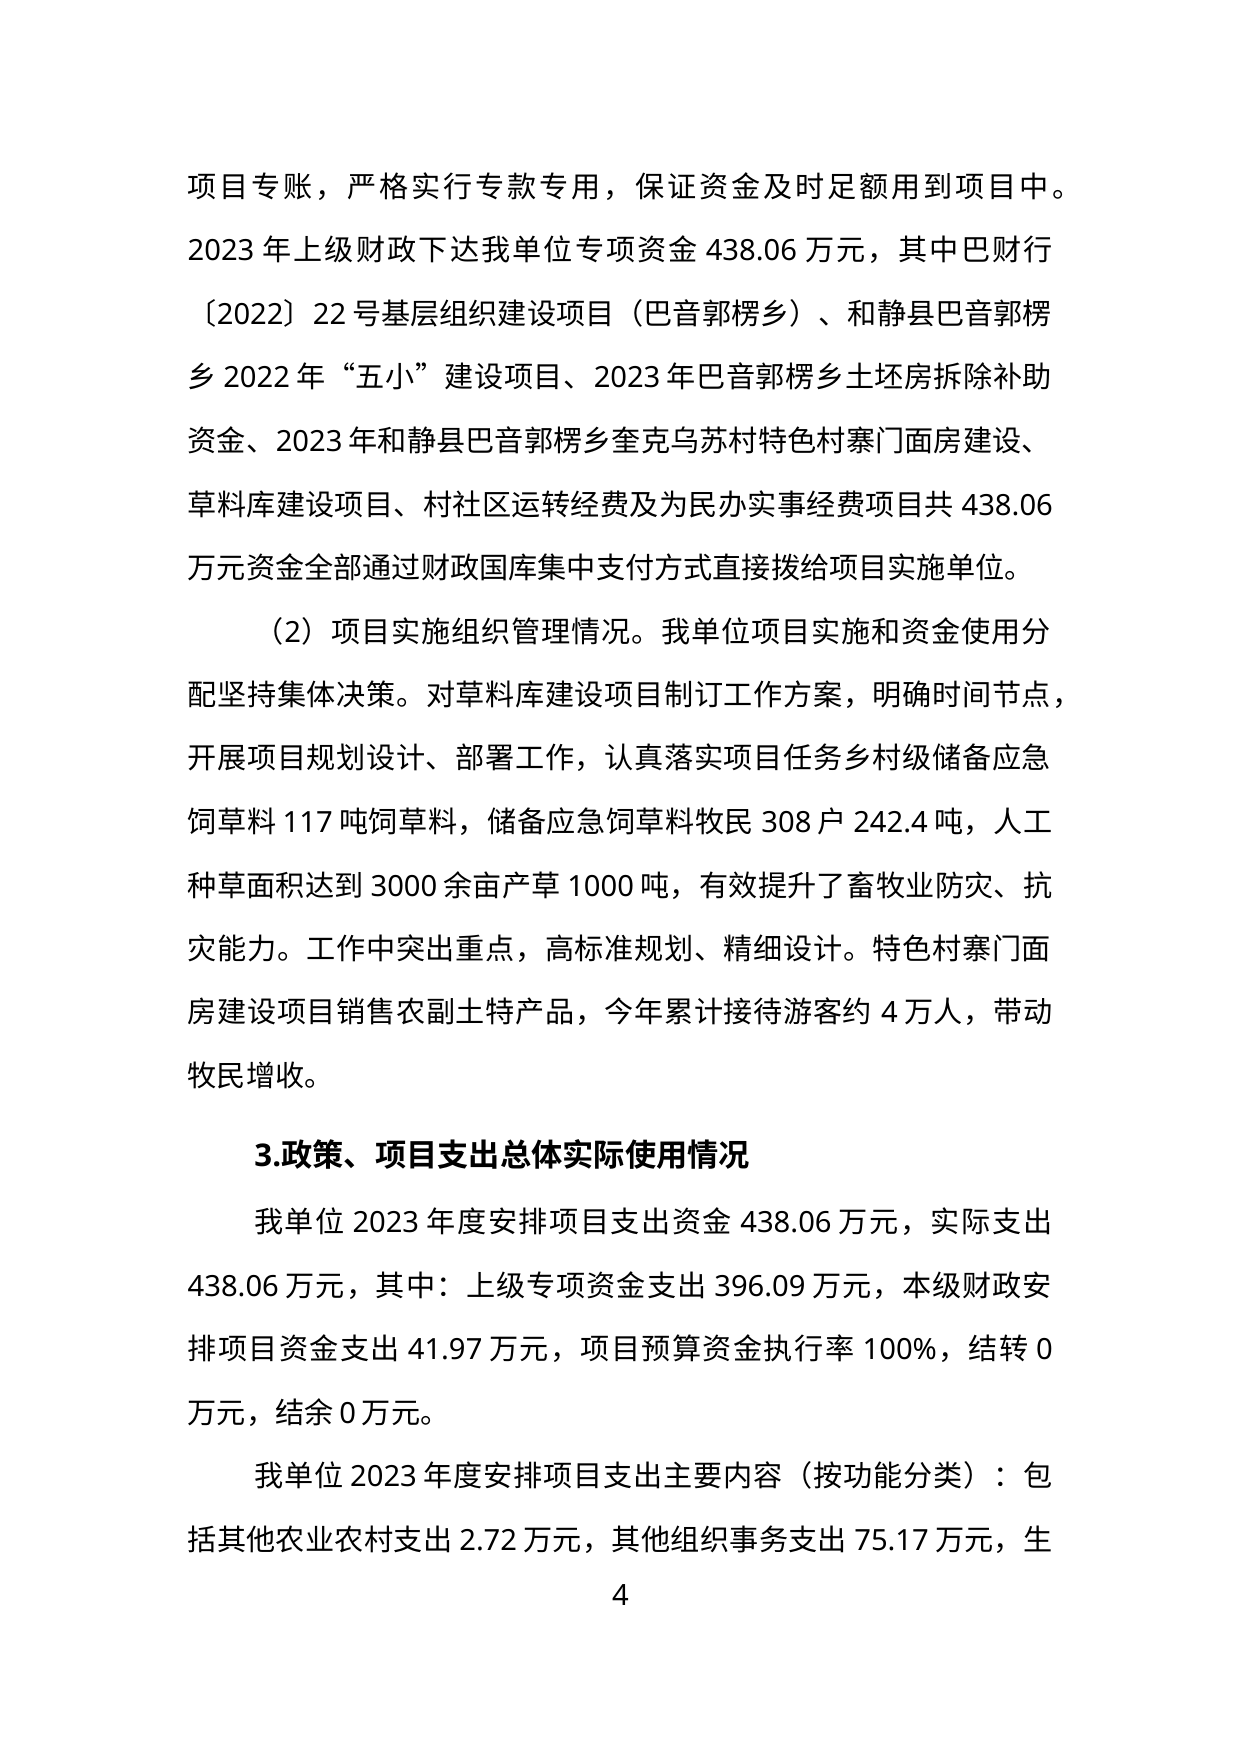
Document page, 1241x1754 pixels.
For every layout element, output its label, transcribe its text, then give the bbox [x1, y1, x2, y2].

text （2）项目实施组织管理情况。我单位项目实施和资金使用分配坚持集体决策。对草料库建设项目制订工作方案，明确时间节点，开展项目规划设计、部署工作，认真落实项目任务乡村级储备应急饲草料117吨饲草料，储备应急饲草料牧民308户242.4吨，人工种草面积达到3000余亩产草1000吨，有效提升了畜牧业防灾、抗灾能力。工作中突出重点，高标准规划、精细设计。特色村寨门面房建设项目销售农副土特产品，今年累计接待游客约4万人，带动牧民增收。 [187, 608, 1053, 1095]
subtitle 3.政策、项目支出总体实际使用情况 [187, 1131, 1053, 1176]
text 我单位2023年度安排项目支出资金438.06万元，实际支出438.06万元，其中：上级专项资金支出396.09万元，本级财政安排项目资金支出41.97万元，项目预算资金执行率100%，结转0万元，结余0万元。 [187, 1199, 1053, 1432]
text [187, 163, 1053, 587]
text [187, 1453, 1053, 1559]
